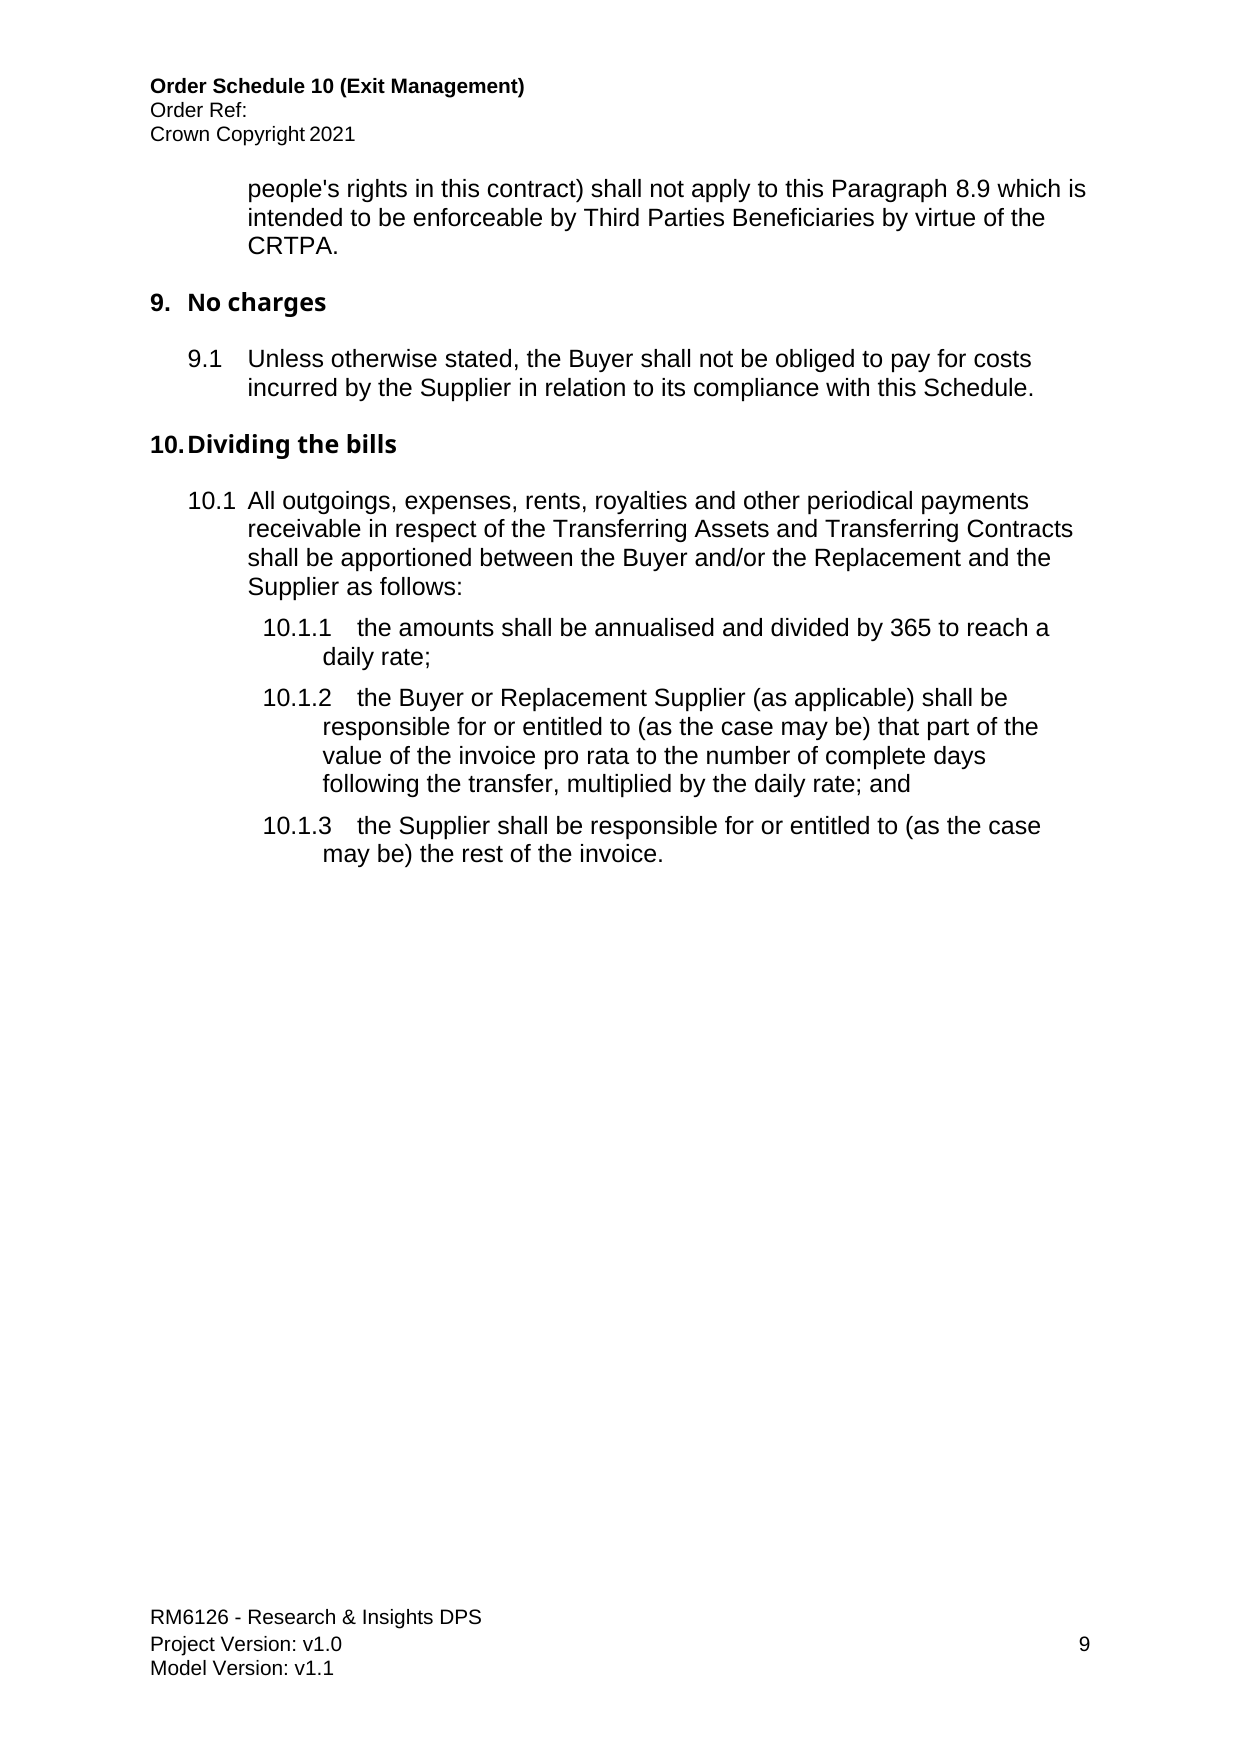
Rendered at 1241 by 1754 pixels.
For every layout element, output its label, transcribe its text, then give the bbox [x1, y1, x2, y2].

text the Supplier shall be responsible for or entitled to (as the case may be) the rest of the invoice. [262, 811, 1090, 868]
text the Buyer or Replacement Supplier (as applicable) shall be responsible for or entitled to (as the case may be) that part of the value of the invoice pro rata to the number of complete days following the transfer, multiplied by the daily rate; and [262, 683, 1090, 798]
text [187, 174, 1090, 260]
text All outgoings, expenses, rents, royalties and other periodical payments receivable in respect of the Transferring Assets and Transferring Contracts shall be apportioned between the Buyer and/or the Replacement and the Supplier as follows: [187, 486, 1090, 601]
subtitle Dividing the bills [150, 427, 1090, 461]
text Unless otherwise stated, the Buyer shall not be obliged to pay for costs incurred by the Supplier in relation to its compliance with this Schedule. [187, 344, 1090, 402]
text the amounts shall be annualised and divided by 365 to reach a daily rate; [262, 613, 1090, 671]
subtitle No charges [150, 285, 1090, 319]
